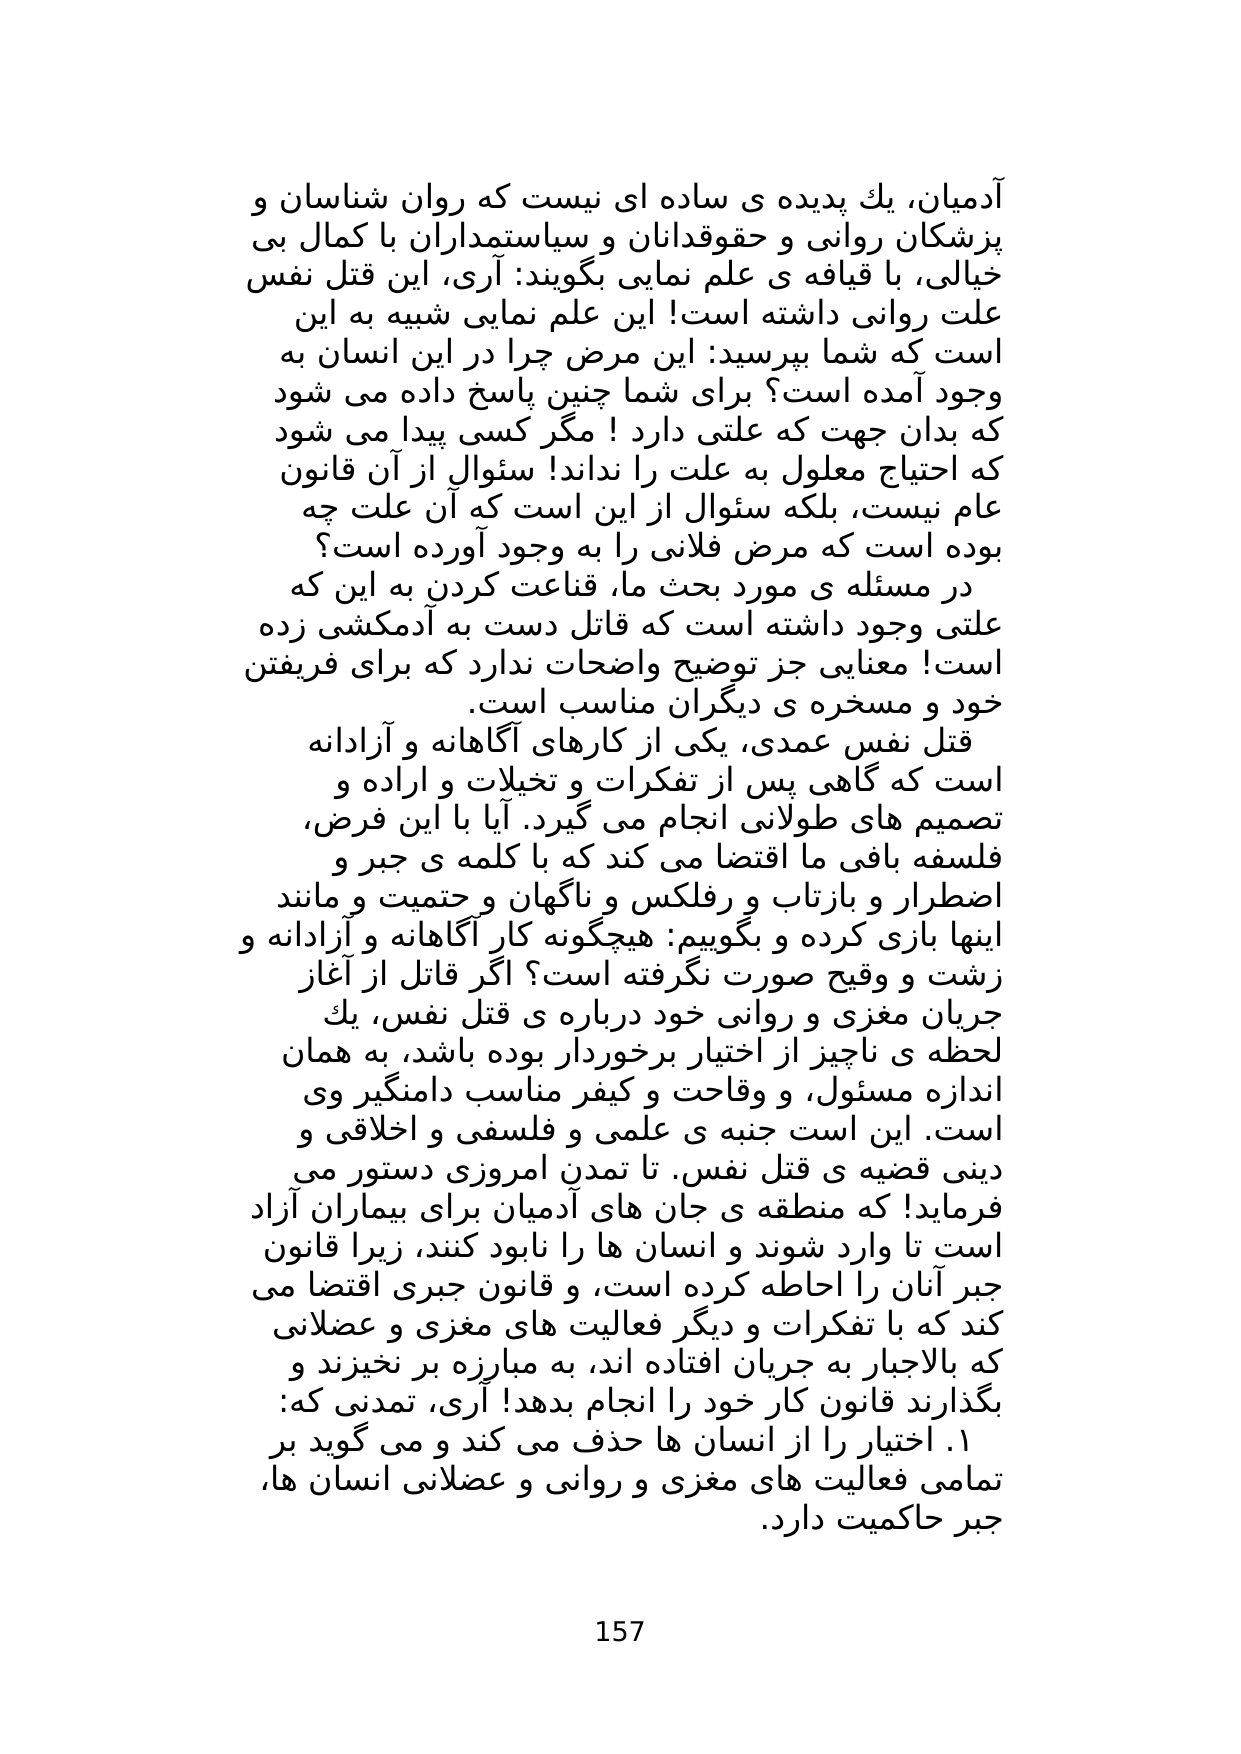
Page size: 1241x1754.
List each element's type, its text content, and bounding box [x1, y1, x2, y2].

text ١. اختيار را از انسان ها حذف مى كند و مى گويد بر تمامى فعاليت هاى مغزى و روانى و عضلانى انسان ها، جبر حاكميت دارد. [236, 1421, 1004, 1537]
text در مسئله ى مورد بحث ما، قناعت كردن به اين كه علتى وجود داشته است كه قاتل دست به آدمكشى زده است! معنايى جز توضيح واضحات ندارد كه براى فريفتن خود و مسخره ى ديگران مناسب است. [236, 566, 1004, 721]
text قتل نفس عمدى، يكى از كارهاى آگاهانه و آزادانه است كه گاهى پس از تفكرات و تخيلات و اراده و تصميم هاى طولانى انجام مى گيرد. آيا با اين فرض، فلسفه بافى ما اقتضا مى كند كه با كلمه ى جبر و اضطرار و بازتاب و رفلكس و ناگهان و حتميت و مانند اينها بازى كرده و بگوييم: هيچگونه كار آگاهانه و آزادانه و زشت و وقيح صورت نگرفته است؟ اگر قاتل از آغاز جريان مغزى و روانى خود درباره ى قتل نفس، يك لحظه ى ناچيز از اختيار برخوردار بوده باشد، به همان اندازه مسئول، و وقاحت و كيفر مناسب دامنگير وى است. اين است جنبه ى علمى و فلسفى و اخلاقى و دينى قضيه ى قتل نفس. تا تمدن امروزى دستور مى فرمايد! كه منطقه ى جان هاى آدميان براى بيماران آزاد است تا وارد شوند و انسان ها را نابود كنند، زيرا قانون جبر آنان را احاطه كرده است، و قانون جبرى اقتضا مى كند كه با تفكرات و ديگر فعاليت هاى مغزى و عضلانى كه بالاجبار به جريان افتاده اند، به مبارزه بر نخيزند و بگذارند قانون كار خود را انجام بدهد! آرى، تمدنى كه: [236, 721, 1004, 1421]
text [236, 177, 1004, 566]
